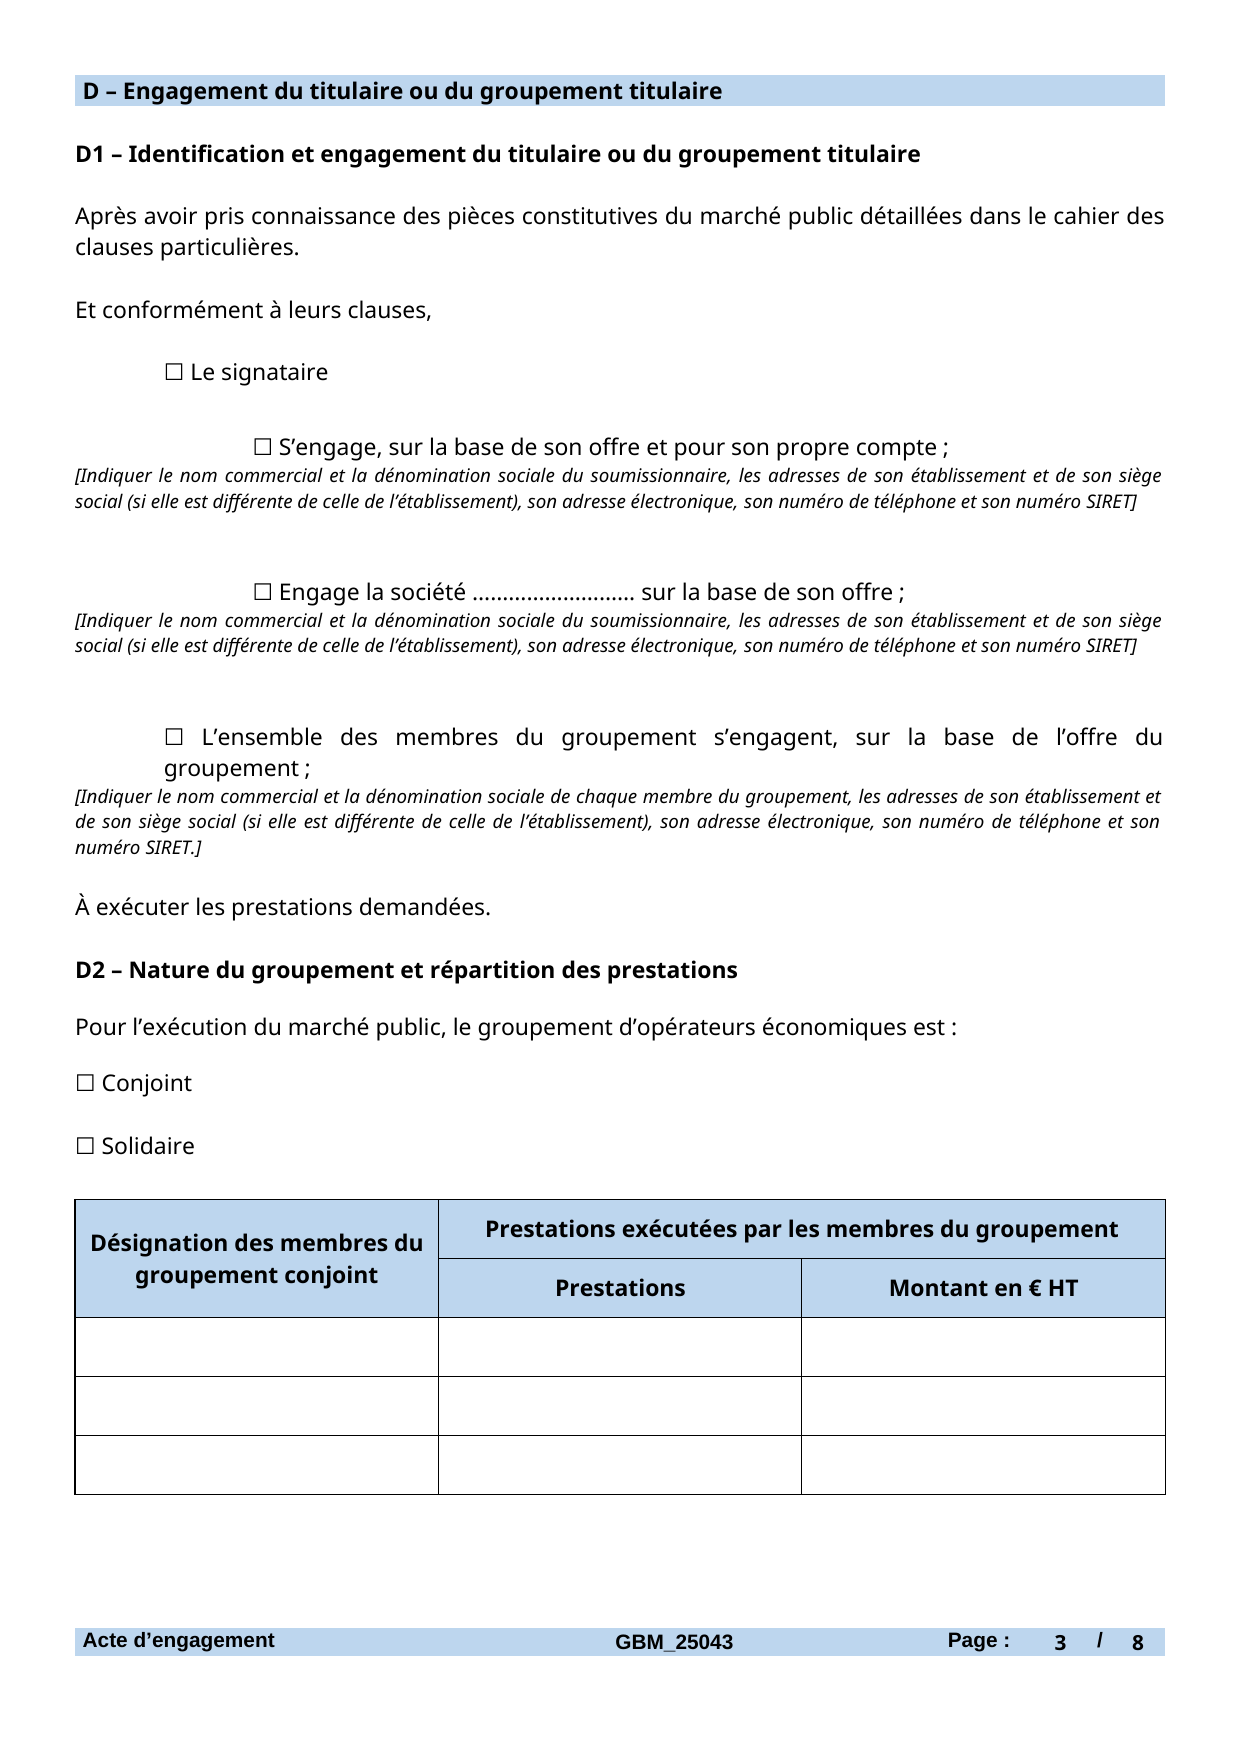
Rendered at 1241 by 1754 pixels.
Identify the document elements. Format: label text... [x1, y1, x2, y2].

subtitle D1 – Identification et engagement du titulaire ou du groupement titulaire [75, 137, 1165, 169]
table_cell [802, 1318, 1165, 1376]
table_cell Prestations [439, 1259, 801, 1317]
text Conjoint [75, 1067, 1165, 1098]
text Pour l’exécution du marché public, le groupement d’opérateurs économiques est : [75, 1010, 1165, 1042]
table_cell [439, 1436, 801, 1494]
text D2 – Nature du groupement et répartition des prestations [75, 954, 1165, 985]
table_cell [76, 1377, 438, 1435]
table_header Prestations exécutées par les membres du groupement [439, 1200, 1165, 1258]
table_cell [802, 1377, 1165, 1435]
text S’engage, sur la base de son offre et pour son propre compte ; [252, 431, 1165, 462]
text L’ensemble des membres du groupement s’engagent, sur la base de l’offre du groupement ; [164, 721, 1165, 783]
table_cell [802, 1436, 1165, 1494]
table_header Désignation des membres du groupement conjoint [76, 1200, 438, 1317]
table_cell [439, 1377, 801, 1435]
text Le signataire [164, 356, 1165, 387]
table_header D – Engagement du titulaire ou du groupement titulaire [75, 75, 1165, 106]
text Et conformément à leurs clauses, [75, 294, 1165, 325]
table_cell [76, 1436, 438, 1494]
text [Indiquer le nom commercial et la dénomination sociale de chaque membre du groupement, les adresses de son établissement et de son siège social (si elle est différente de celle de l’établissement), son adresse électronique, son numéro de téléphone et son numéro SIRET.] [75, 783, 1165, 860]
table_cell [439, 1318, 801, 1376]
table_cell [76, 1318, 438, 1376]
text [Indiquer le nom commercial et la dénomination sociale du soumissionnaire, les adresses de son établissement et de son siège social (si elle est différente de celle de l’établissement), son adresse électronique, son numéro de téléphone et son numéro SIRET] [75, 462, 1165, 513]
text [Indiquer le nom commercial et la dénomination sociale du soumissionnaire, les adresses de son établissement et de son siège social (si elle est différente de celle de l’établissement), son adresse électronique, son numéro de téléphone et son numéro SIRET] [75, 607, 1165, 658]
text Solidaire [75, 1130, 1165, 1161]
text Engage la société ……………………… sur la base de son offre ; [252, 576, 1165, 607]
table_cell Montant en € HT [802, 1259, 1165, 1317]
text Après avoir pris connaissance des pièces constitutives du marché public détaillées dans le cahier des clauses particulières. [75, 200, 1165, 262]
text À exécuter les prestations demandées. [75, 891, 1165, 922]
